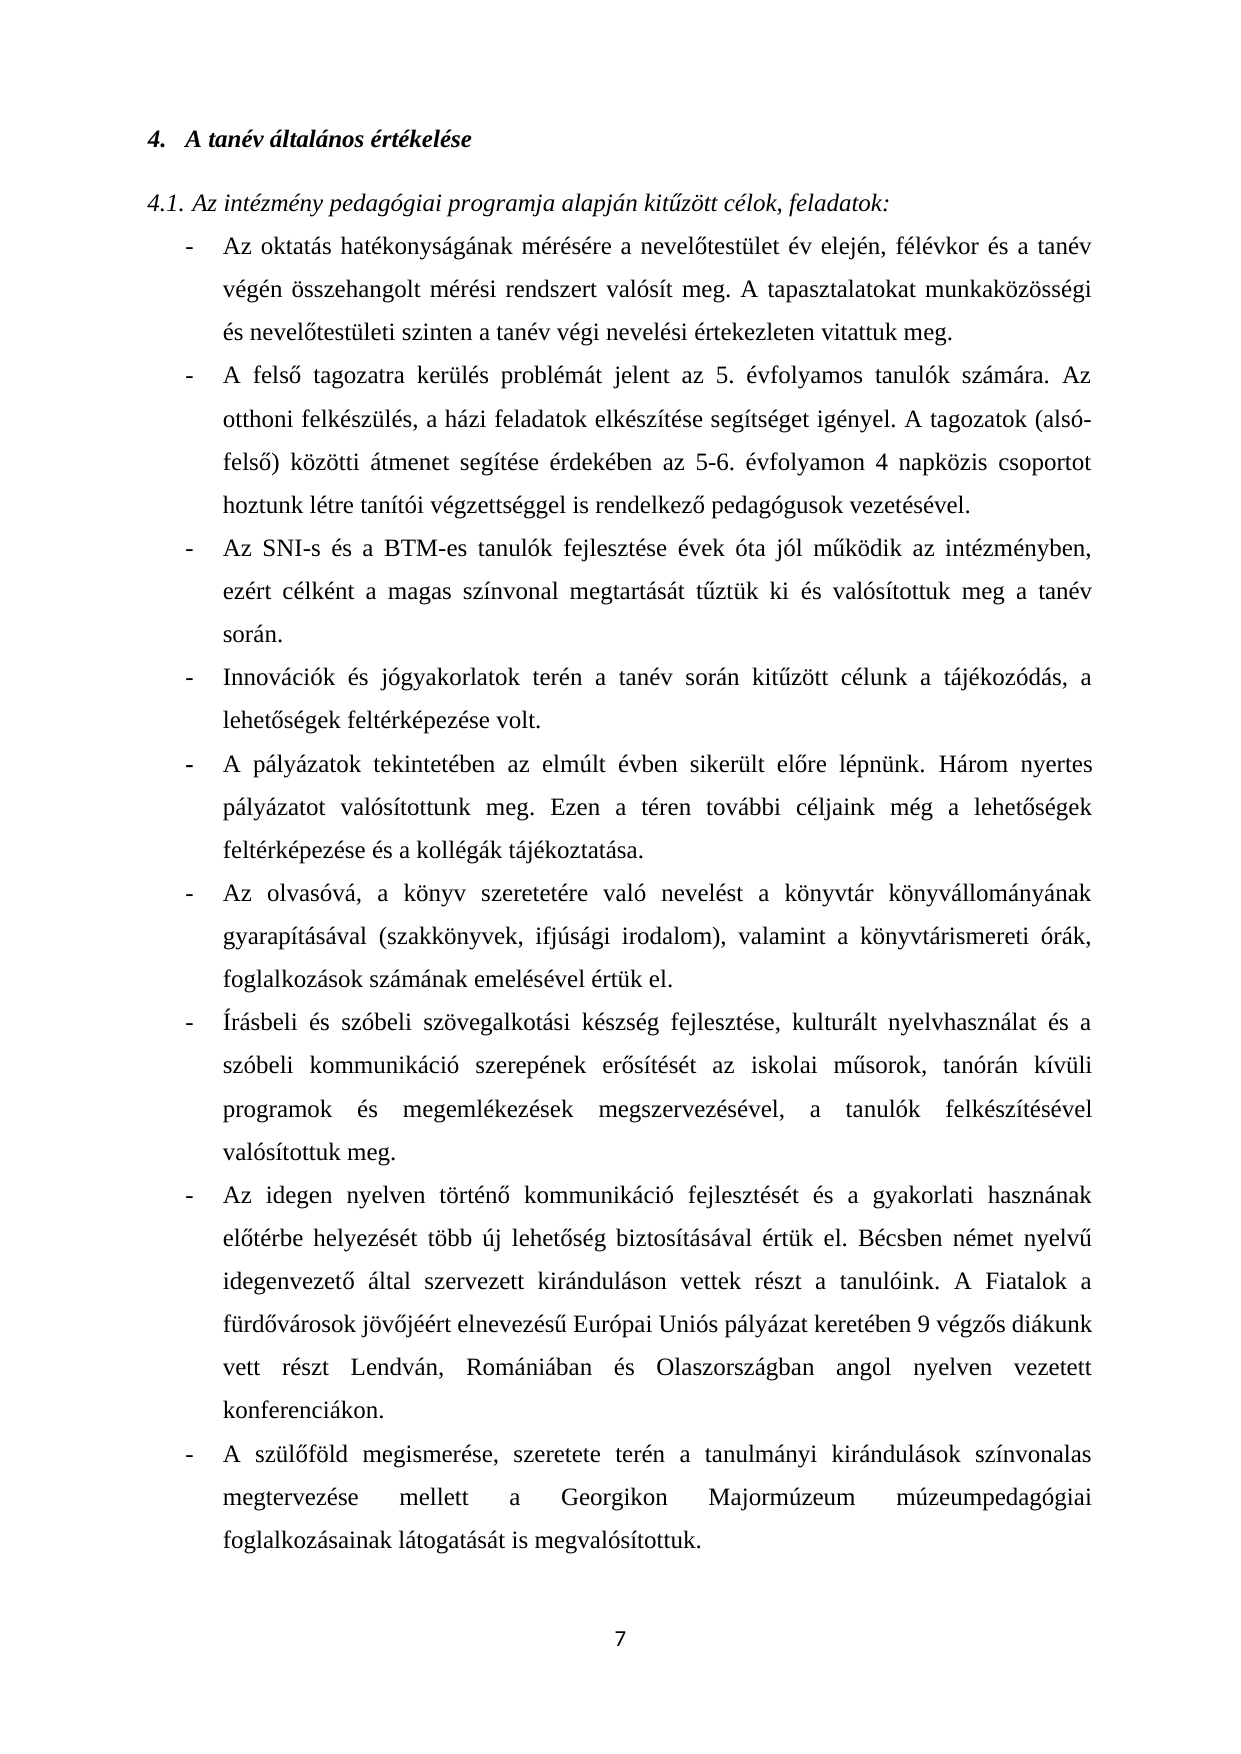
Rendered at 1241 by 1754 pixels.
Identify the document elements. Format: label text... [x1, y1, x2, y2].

list A felső tagozatra kerülés problémát jelent az 5. évfolyamos tanulók számára. Az otthoni felkészülés, a házi feladatok elkészítése segítséget igényel. A tagozatok (alsó-felső) közötti átmenet segítése érdekében az 5-6. évfolyamon 4 napközis csoportot hoztunk létre tanítói végzettséggel is rendelkező pedagógusok vezetésével. [185, 361, 1092, 519]
list Innovációk és jógyakorlatok terén a tanév során kitűzött célunk a tájékozódás, a lehetőségek feltérképezése volt. [185, 662, 1092, 734]
list Írásbeli és szóbeli szövegalkotási készség fejlesztése, kulturált nyelvhasználat és a szóbeli kommunikáció szerepének erősítését az iskolai műsorok, tanórán kívüli programok és megemlékezések megszervezésével, a tanulók felkészítésével valósítottuk meg. [185, 1007, 1092, 1166]
list A pályázatok tekintetében az elmúlt évben sikerült előre lépnünk. Három nyertes pályázatot valósítottunk meg. Ezen a téren további céljaink még a lehetőségek feltérképezése és a kollégák tájékoztatása. [185, 749, 1092, 864]
list A szülőföld megismerése, szeretete terén a tanulmányi kirándulások színvonalas megtervezése mellett a Georgikon Majormúzeum múzeumpedagógiai foglalkozásainak látogatását is megvalósítottuk. [185, 1439, 1092, 1554]
list Az olvasóvá, a könyv szeretetére való nevelést a könyvtár könyvállományának gyarapításával (szakkönyvek, ifjúsági irodalom), valamint a könyvtárismereti órák, foglalkozások számának emelésével értük el. [185, 878, 1092, 993]
list Az idegen nyelven történő kommunikáció fejlesztését és a gyakorlati hasznának előtérbe helyezését több új lehetőség biztosításával értük el. Bécsben német nyelvű idegenvezető által szervezett kiránduláson vettek részt a tanulóink. A Fiatalok a fürdővárosok jövőjéért elnevezésű Európai Uniós pályázat keretében 9 végzős diákunk vett részt Lendván, Romániában és Olaszországban angol nyelven vezetett konferenciákon. [185, 1180, 1092, 1424]
text A tanév általános értékelése [148, 124, 1092, 153]
list Az oktatás hatékonyságának mérésére a nevelőtestület év elején, félévkor és a tanév végén összehangolt mérési rendszert valósít meg. A tapasztalatokat munkaközösségi és nevelőtestületi szinten a tanév végi nevelési értekezleten vitattuk meg. [185, 231, 1092, 346]
text Az intézmény pedagógiai programja alapján kitűzött célok, feladatok: [147, 188, 1092, 217]
list Az SNI-s és a BTM-es tanulók fejlesztése évek óta jól működik az intézményben, ezért célként a magas színvonal megtartását tűztük ki és valósítottuk meg a tanév során. [185, 533, 1092, 648]
